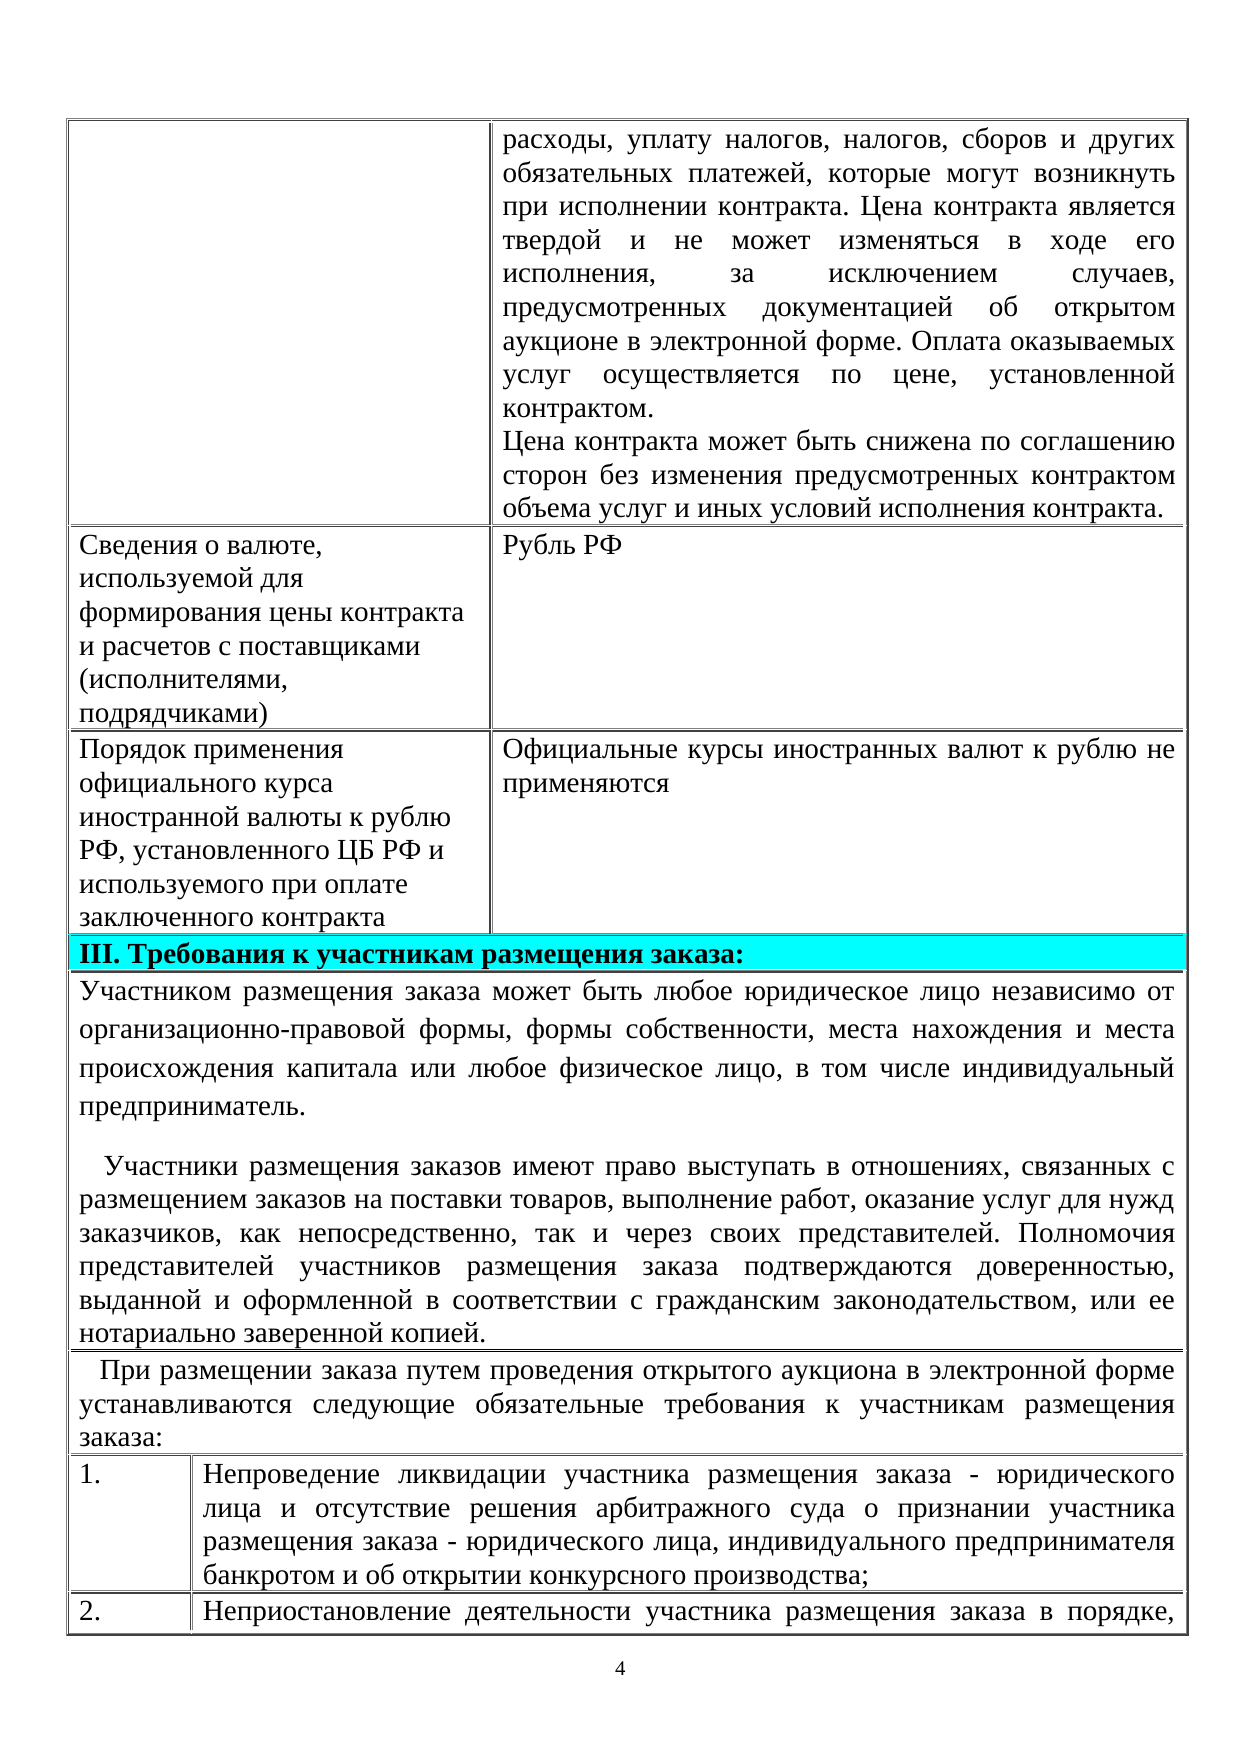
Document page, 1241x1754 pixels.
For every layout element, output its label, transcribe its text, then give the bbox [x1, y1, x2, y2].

table_cell III. Требования к участникам размещения заказа: [69, 933, 1186, 969]
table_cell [69, 121, 491, 524]
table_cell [191, 1590, 1187, 1633]
table_cell Рубль РФ [493, 524, 1186, 728]
table_cell Непроведение ликвидации участника размещения заказа - юридического лица и отсутствие решения арбитражного суда о признании участника размещения заказа - юридического лица, индивидуального предпринимателя банкротом и об открытии конкурсного производства; [193, 1453, 1186, 1590]
table_cell Сведения о валюте, используемой для формирования цены контракта и расчетов с поставщиками (исполнителями, подрядчиками) [69, 524, 490, 728]
table_cell Участником размещения заказа может быть любое юридическое лицо независимо от организационно-правовой формы, формы собственности, места нахождения и места происхождения капитала или любое физическое лицо, в том числе индивидуальный предприниматель. Участники размещения заказов имеют право выступать в отношениях, связанных с размещением заказов на поставки товаров, выполнение работ, оказание услуг для нужд заказчиков, как непосредственно, так и через своих представителей. Полномочия представителей участников размещения заказа подтверждаются доверенностью, выданной и оформленной в соответствии с гражданским законодательством, или ее нотариально заверенной копией. [68, 970, 1187, 1349]
table_cell При размещении заказа путем проведения открытого аукциона в электронной форме устанавливаются следующие обязательные требования к участникам размещения заказа: [69, 1349, 1186, 1453]
table_cell 2. [68, 1590, 191, 1633]
table_cell 1. [69, 1453, 190, 1590]
table_cell Официальные курсы иностранных валют к рублю не применяются [491, 728, 1187, 933]
table_cell Порядок применения официального курса иностранной валюты к рублю РФ, установленного ЦБ РФ и используемого при оплате заключенного контракта [68, 728, 491, 933]
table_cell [491, 121, 1186, 524]
